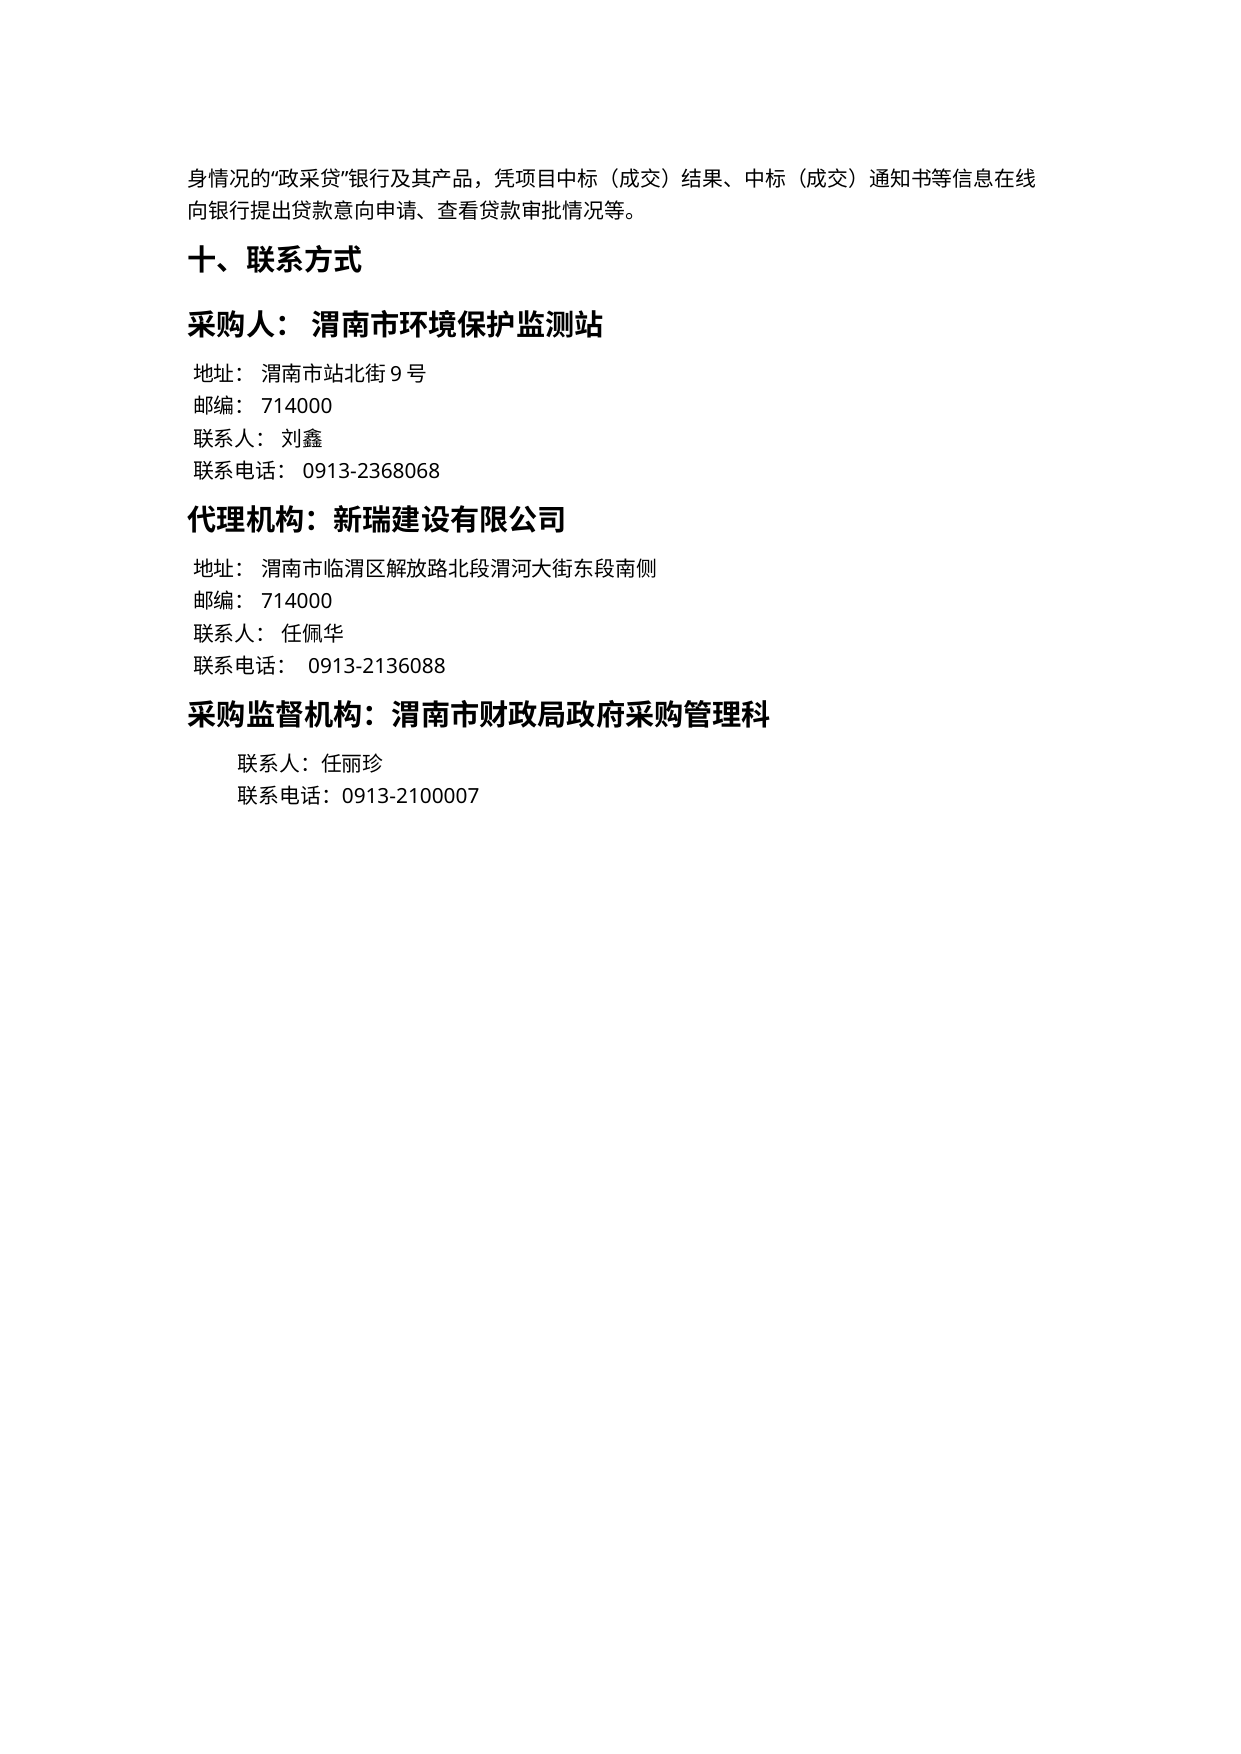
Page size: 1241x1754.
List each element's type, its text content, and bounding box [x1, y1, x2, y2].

text 地址： 渭南市临渭区解放路北段渭河大街东段南侧 [187, 552, 1053, 584]
text 联系人： 任佩华 [187, 617, 1053, 649]
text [187, 162, 1053, 227]
text 联系电话： 0913-2368068 [187, 454, 1053, 487]
text 联系人： 刘鑫 [187, 422, 1053, 454]
text 代理机构：新瑞建设有限公司 [187, 487, 1053, 552]
text 采购监督机构：渭南市财政局政府采购管理科 [187, 682, 1053, 747]
text 邮编： 714000 [187, 389, 1053, 422]
text 地址： 渭南市站北街9号 [187, 357, 1053, 389]
text 联系人：任丽珍 [187, 747, 1053, 779]
text 采购人： 渭南市环境保护监测站 [187, 292, 1053, 357]
text 联系电话： 0913-2136088 [187, 649, 1053, 682]
text 邮编： 714000 [187, 584, 1053, 617]
text 联系电话：0913-2100007 [187, 779, 1053, 812]
text 十、联系方式 [187, 227, 1053, 292]
